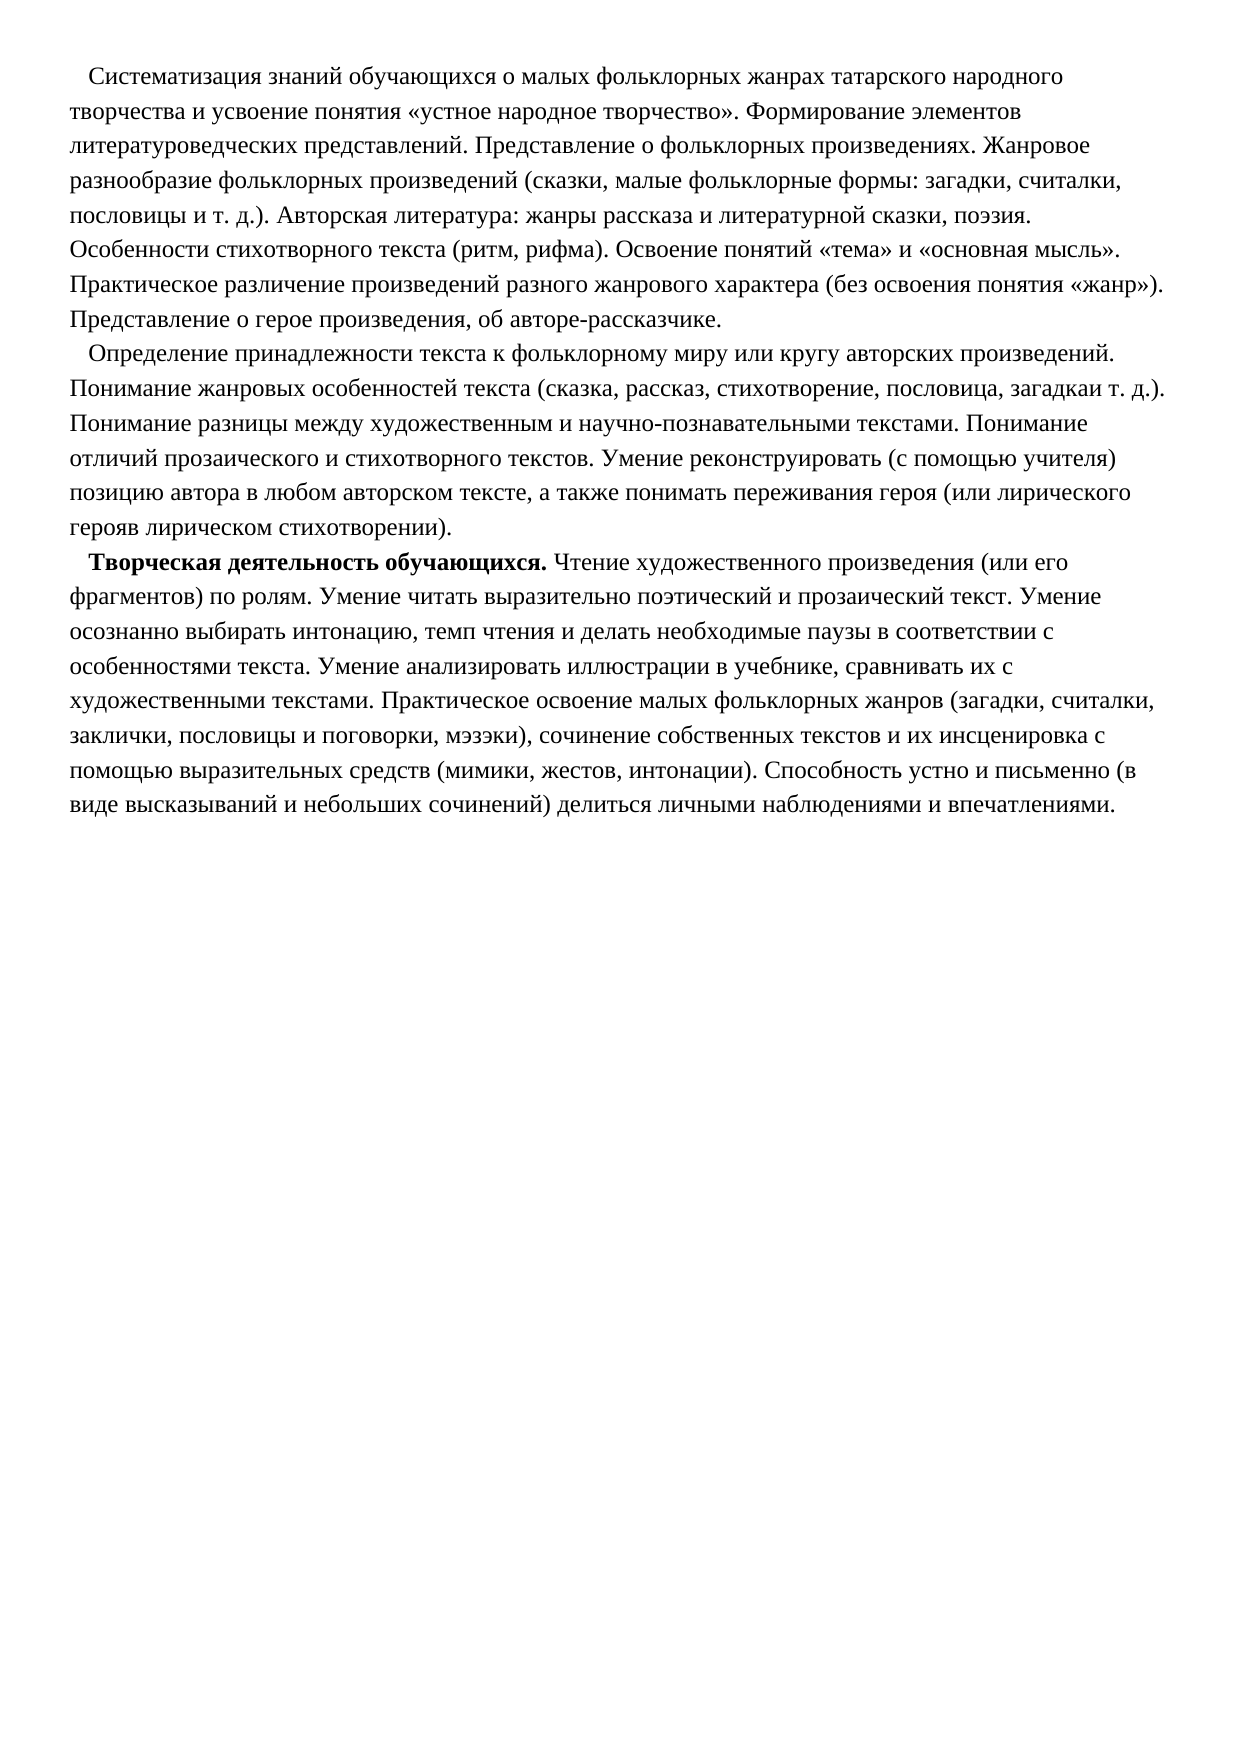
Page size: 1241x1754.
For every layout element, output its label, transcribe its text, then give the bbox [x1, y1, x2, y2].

text Систематизация знаний обучающихся о малых фольклорных жанрах татарского народного творчества и усвоение понятия «устное народное творчество». Формирование элементов литературоведческих представлений. Представление о фольклорных произведениях. Жанровое разнообразие фольклорных произведений (сказки, малые фольклорные формы: загадки, считалки, пословицы и т. д.). Авторская литература: жанры рассказа и литературной сказки, поэзия. [69, 61, 1167, 228]
text Творческая деятельность обучающихся. Чтение художественного произведения (или его фрагментов) по ролям. Умение читать выразительно поэтический и прозаический текст. Умение осознанно выбирать интонацию, темп чтения и делать необходимые паузы в соответствии с особенностями текста. Умение анализировать иллюстрации в учебнике, сравнивать их с художественными текстами. Практическое освоение малых фольклорных жанров (загадки, считалки, заклички, пословицы и поговорки, мэзэки), сочинение собственных текстов и их инсценировка с помощью выразительных средств (мимики, жестов, интонации). Способность устно и письменно (в виде высказываний и небольших сочинений) делиться личными наблюдениями и впечатлениями. [69, 547, 1182, 818]
text Определение принадлежности текста к фольклорному миру или кругу авторских произведений. Понимание жанровых особенностей текста (сказка, рассказ, стихотворение, пословица, загадкаи т. д.). Понимание разницы между художественным и научно-познавательными текстами. Понимание отличий прозаического и стихотворного текстов. Умение реконструировать (с помощью учителя) позицию автора в любом авторском тексте, а также понимать переживания героя (или лирического герояв лирическом стихотворении). [69, 338, 1168, 541]
text Особенности стихотворного текста (ритм, рифма). Освоение понятий «тема» и «основная мысль». Практическое различение произведений разного жанрового характера (без освоения понятия «жанр»). Представление о герое произведения, об авторе-рассказчике. [69, 234, 1167, 333]
